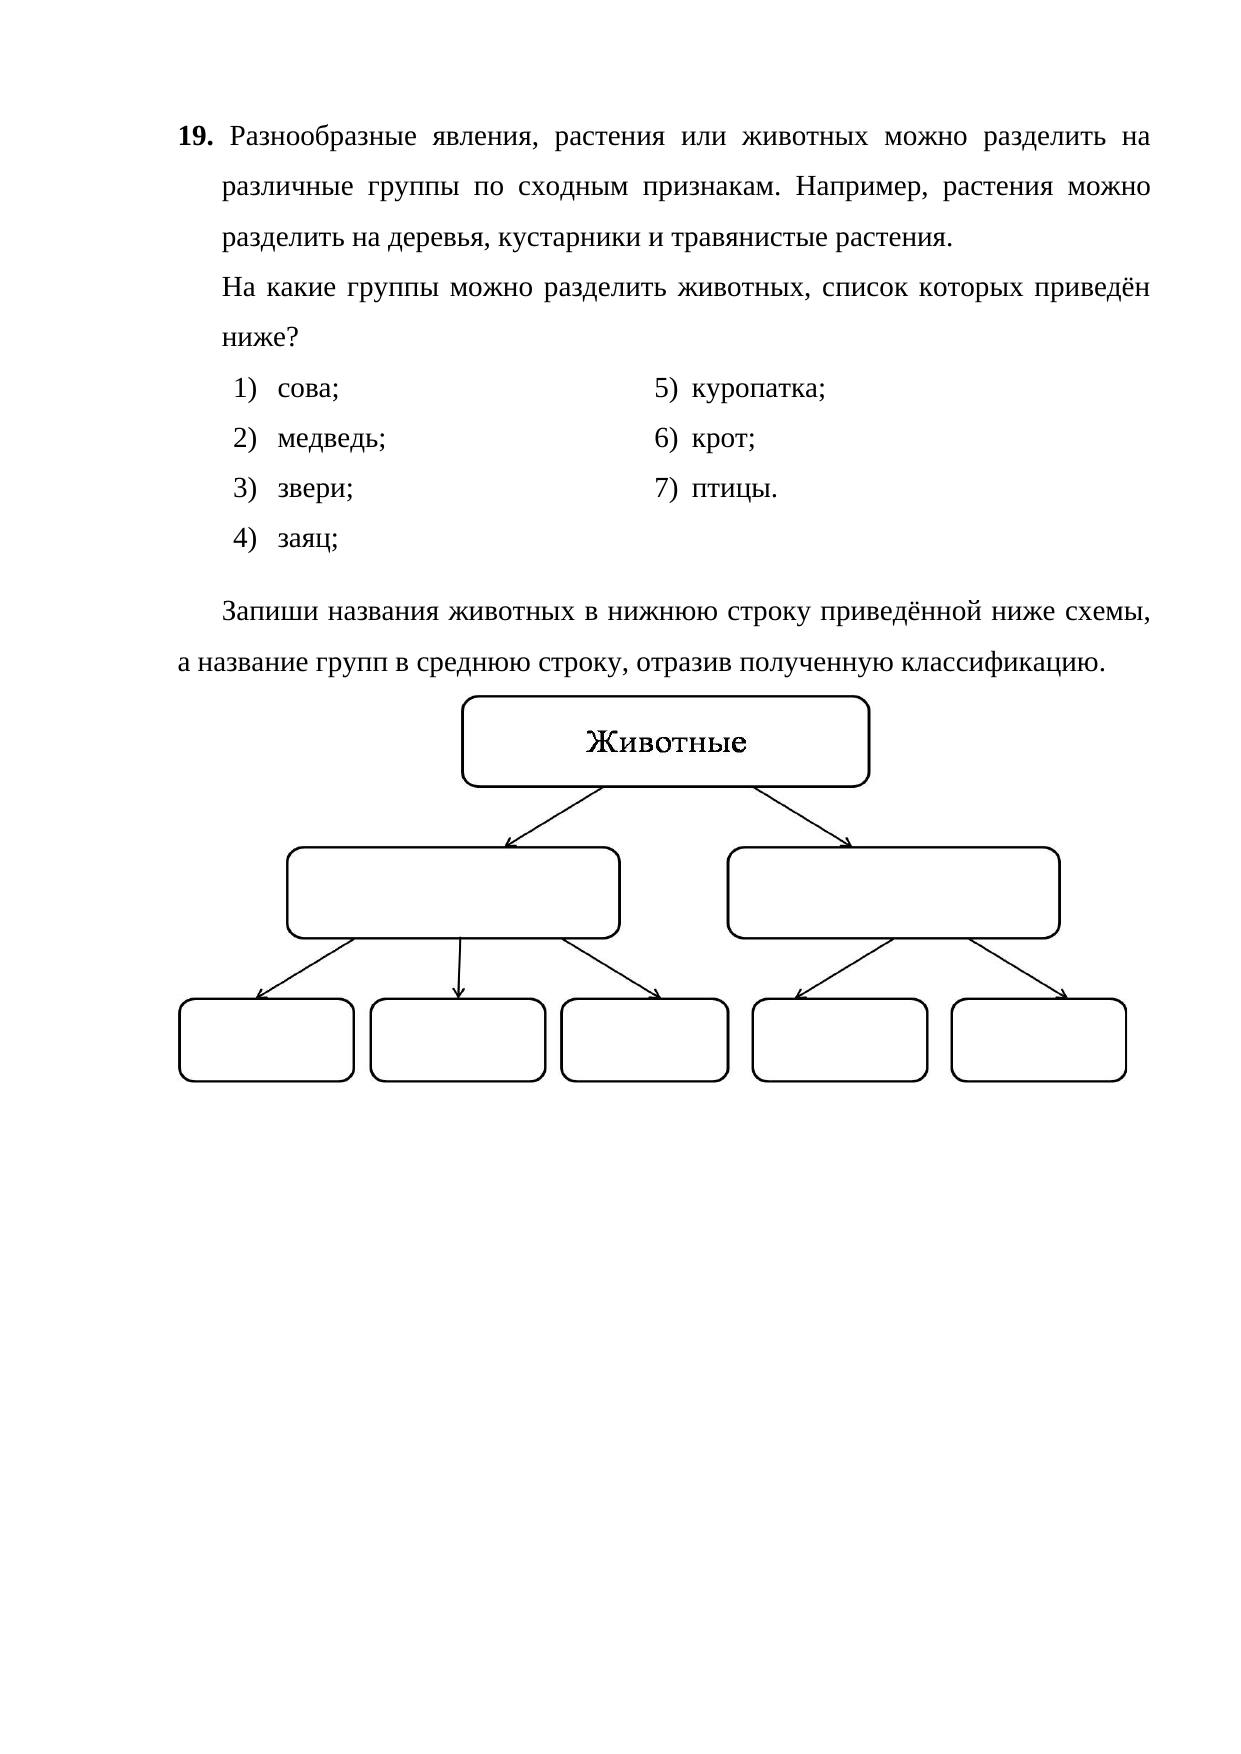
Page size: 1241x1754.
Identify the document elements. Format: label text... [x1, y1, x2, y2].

picture [177, 694, 1128, 1083]
text 19. Разнообразные явления, растения или животных можно разделить на различные группы по сходным признакам. Например, растения можно разделить на деревья, кустарники и травянистые растения. [177, 118, 1152, 252]
text На какие группы можно разделить животных, список которых приведён ниже? [222, 269, 1152, 353]
text Запиши названия животных в нижнюю строку приведённой ниже схемы, а название групп в среднюю строку, отразив полученную классификацию. [177, 593, 1152, 677]
table_header куропатка; крот; птицы. [605, 370, 1089, 568]
table_header сова; медведь; звери; заяц; [222, 370, 605, 568]
